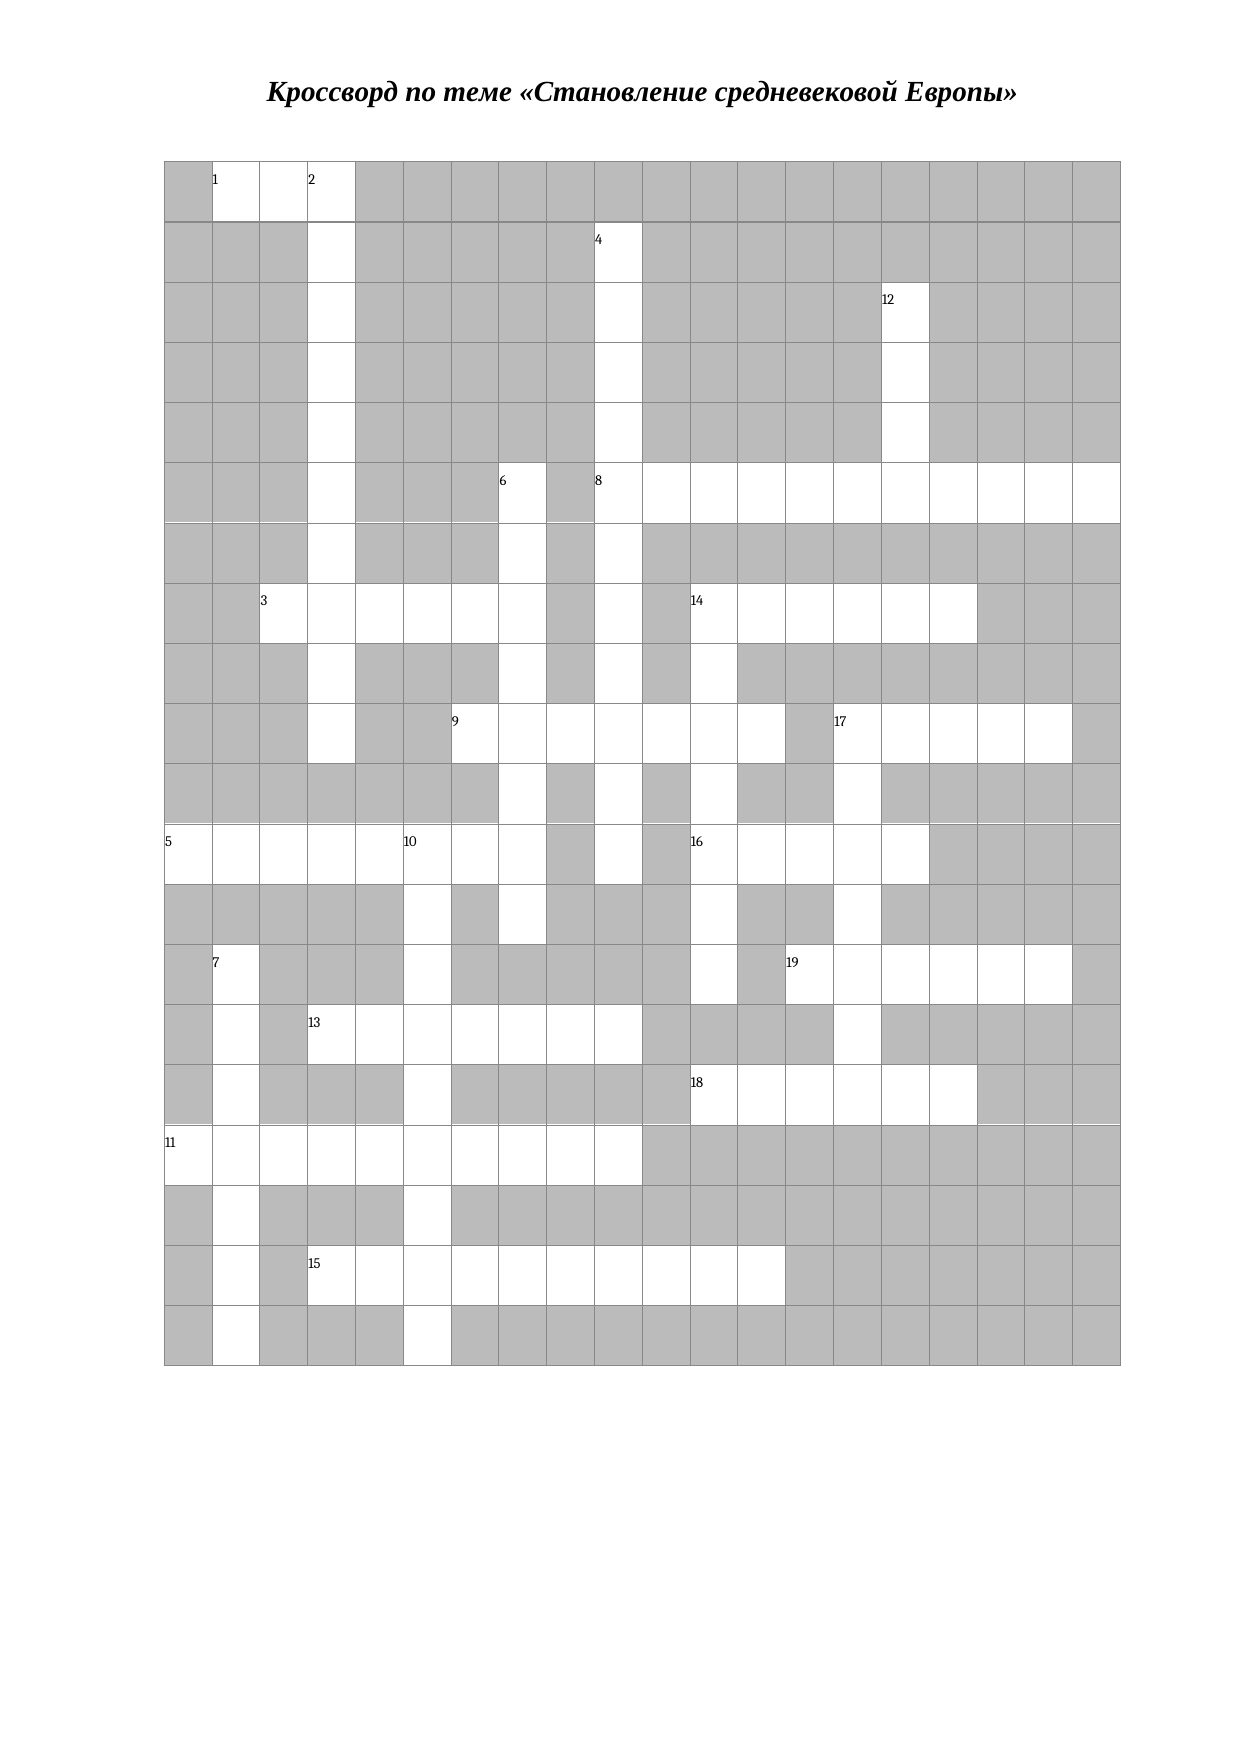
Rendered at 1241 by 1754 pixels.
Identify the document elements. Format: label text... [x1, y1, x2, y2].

table_cell [165, 704, 212, 763]
table_cell [834, 885, 881, 944]
table_cell [738, 524, 785, 583]
table_cell [786, 584, 833, 643]
table_cell [930, 343, 977, 402]
table_cell [499, 403, 546, 462]
table_cell [404, 223, 451, 282]
table_cell [404, 463, 451, 522]
table_cell [978, 1126, 1024, 1185]
table_cell [978, 343, 1024, 402]
table_cell [308, 463, 355, 522]
table_header [1025, 162, 1072, 221]
table_cell [834, 825, 881, 884]
table_cell [1073, 524, 1120, 583]
table_cell [308, 885, 355, 944]
table_cell [260, 1005, 307, 1064]
table_cell [882, 1005, 929, 1064]
table_cell [1025, 1126, 1072, 1185]
table_cell [260, 283, 307, 342]
table_cell [404, 1246, 451, 1305]
table_cell [882, 764, 929, 823]
table_cell [1025, 283, 1072, 342]
table_header [499, 162, 546, 221]
table_cell [930, 1065, 977, 1124]
table_cell [786, 1126, 833, 1185]
table_cell [643, 343, 690, 402]
table_cell 16 [691, 825, 737, 884]
table_cell [786, 463, 833, 522]
table_cell [978, 1005, 1024, 1064]
table_cell [499, 1005, 546, 1064]
table_cell [1073, 463, 1120, 522]
table_cell [691, 704, 737, 763]
table_cell [930, 403, 977, 462]
table_cell [1025, 945, 1072, 1004]
table_cell [738, 1005, 785, 1064]
table_cell [834, 463, 881, 522]
table_cell [691, 463, 737, 522]
table_cell [452, 945, 498, 1004]
table_cell [930, 644, 977, 703]
table_cell [1025, 1246, 1072, 1305]
table_cell [213, 1005, 259, 1064]
table_header [834, 162, 881, 221]
table_cell [1073, 704, 1120, 763]
table_cell [978, 945, 1024, 1004]
table_cell [499, 945, 546, 1004]
table_cell [882, 584, 929, 643]
table_cell [165, 403, 212, 462]
table_cell [213, 764, 259, 823]
table_cell [356, 1065, 403, 1124]
table_cell [643, 463, 690, 522]
table_cell [834, 1126, 881, 1185]
table_cell [165, 1005, 212, 1064]
table_cell [308, 704, 355, 763]
table_cell 4 [595, 223, 642, 282]
table_cell [738, 463, 785, 522]
table_cell [356, 1186, 403, 1245]
table_cell [1073, 885, 1120, 944]
table_cell [547, 1246, 594, 1305]
table_cell [165, 463, 212, 522]
table_cell [978, 1186, 1024, 1245]
table_cell [404, 343, 451, 402]
table_cell [786, 1246, 833, 1305]
table_cell [595, 1126, 642, 1185]
table_cell [1025, 1005, 1072, 1064]
table_cell [691, 945, 737, 1004]
table_cell [213, 1306, 259, 1365]
table_cell [260, 704, 307, 763]
table_cell [1073, 584, 1120, 643]
table_cell [595, 945, 642, 1004]
table_cell [1025, 1186, 1072, 1245]
table_cell [499, 885, 546, 944]
table_cell [882, 524, 929, 583]
table_header 2 [308, 162, 355, 221]
table_cell [882, 825, 929, 884]
table_cell [452, 644, 498, 703]
table_cell [165, 945, 212, 1004]
table_cell [738, 1306, 785, 1365]
table_cell [930, 524, 977, 583]
table_cell [834, 1306, 881, 1365]
table_cell [165, 584, 212, 643]
table_cell [1073, 283, 1120, 342]
table_cell [308, 644, 355, 703]
table_cell [738, 403, 785, 462]
table_cell [213, 343, 259, 402]
table_cell [1073, 223, 1120, 282]
table_cell [738, 283, 785, 342]
table_cell [260, 764, 307, 823]
table_cell [452, 1065, 498, 1124]
table_cell [404, 1306, 451, 1365]
table_cell 3 [260, 584, 307, 643]
table_cell [595, 403, 642, 462]
table_cell [643, 1126, 690, 1185]
table_cell [738, 885, 785, 944]
table_header [356, 162, 403, 221]
table_cell [786, 1186, 833, 1245]
table_cell [1073, 945, 1120, 1004]
table_cell [691, 524, 737, 583]
table_cell [165, 283, 212, 342]
table_cell [978, 885, 1024, 944]
table_cell [499, 223, 546, 282]
table_cell [547, 1065, 594, 1124]
table_cell [547, 885, 594, 944]
table_cell [356, 584, 403, 643]
table_cell [452, 403, 498, 462]
table_cell [595, 704, 642, 763]
table_cell [930, 1126, 977, 1185]
table_cell [1073, 1065, 1120, 1124]
table_cell [1025, 223, 1072, 282]
table_cell [834, 584, 881, 643]
table_cell [165, 644, 212, 703]
table_cell [978, 584, 1024, 643]
table_cell [404, 584, 451, 643]
table_cell [930, 945, 977, 1004]
table_cell [547, 403, 594, 462]
table_cell [978, 1246, 1024, 1305]
table_cell [499, 1186, 546, 1245]
table_cell [691, 764, 737, 823]
table_cell [643, 283, 690, 342]
table_cell [547, 704, 594, 763]
table_cell [786, 885, 833, 944]
table_cell [595, 584, 642, 643]
table_cell [308, 403, 355, 462]
table_cell [547, 223, 594, 282]
table_cell [356, 644, 403, 703]
table_cell [786, 223, 833, 282]
table_cell [1073, 644, 1120, 703]
table_cell [499, 524, 546, 583]
table_header [882, 162, 929, 221]
table_cell [738, 1065, 785, 1124]
table_cell 19 [786, 945, 833, 1004]
table_cell [213, 1065, 259, 1124]
table_cell [213, 644, 259, 703]
table_cell [691, 1005, 737, 1064]
table_header [260, 162, 307, 221]
table_cell [595, 1186, 642, 1245]
table_cell [260, 403, 307, 462]
table_cell [738, 644, 785, 703]
table_cell [930, 223, 977, 282]
table_cell [356, 403, 403, 462]
table_cell [356, 704, 403, 763]
table_cell [308, 1065, 355, 1124]
table_cell [691, 403, 737, 462]
table_cell [213, 704, 259, 763]
table_cell [930, 1246, 977, 1305]
table_cell [930, 463, 977, 522]
table_cell [978, 1065, 1024, 1124]
table_cell [643, 524, 690, 583]
table_cell [165, 1065, 212, 1124]
table_header 1 [213, 162, 259, 221]
table_cell [452, 1246, 498, 1305]
table_cell [260, 885, 307, 944]
table_cell [643, 403, 690, 462]
table_cell [356, 283, 403, 342]
table_cell [882, 403, 929, 462]
table_cell [547, 1186, 594, 1245]
table_cell [547, 1306, 594, 1365]
table_cell [165, 885, 212, 944]
table_cell [213, 223, 259, 282]
table_cell [643, 1306, 690, 1365]
table_cell [1025, 1065, 1072, 1124]
table_cell [213, 885, 259, 944]
table_cell [834, 1186, 881, 1245]
table_cell [786, 343, 833, 402]
table_cell [308, 1126, 355, 1185]
table_cell [260, 644, 307, 703]
table_cell [595, 885, 642, 944]
table_cell [499, 1065, 546, 1124]
table_cell [643, 825, 690, 884]
table_cell [595, 1246, 642, 1305]
table_cell [356, 524, 403, 583]
table_cell [691, 1126, 737, 1185]
table_cell [1073, 1186, 1120, 1245]
table_cell [882, 1246, 929, 1305]
table_header [404, 162, 451, 221]
table_cell [691, 885, 737, 944]
table_cell [786, 1005, 833, 1064]
table_cell [165, 1186, 212, 1245]
table_cell [308, 283, 355, 342]
table_cell [1073, 1005, 1120, 1064]
table_cell [882, 885, 929, 944]
table_cell [595, 644, 642, 703]
table_cell [452, 584, 498, 643]
table_cell [930, 1005, 977, 1064]
table_cell [452, 283, 498, 342]
table_header [595, 162, 642, 221]
table_cell [595, 1065, 642, 1124]
table_cell [930, 704, 977, 763]
table_cell [882, 223, 929, 282]
table_cell [643, 1246, 690, 1305]
table_cell [356, 1306, 403, 1365]
table_cell [786, 524, 833, 583]
table_cell [738, 343, 785, 402]
table_cell [308, 825, 355, 884]
table_cell [213, 524, 259, 583]
table_cell [786, 825, 833, 884]
table_cell [643, 1065, 690, 1124]
table_cell [213, 1126, 259, 1185]
table_header [643, 162, 690, 221]
table_cell [165, 764, 212, 823]
table_cell [882, 1126, 929, 1185]
table_cell [547, 584, 594, 643]
table_cell [404, 764, 451, 823]
table_cell [452, 463, 498, 522]
table_cell [595, 1005, 642, 1064]
table_header [786, 162, 833, 221]
table_header [547, 162, 594, 221]
table_cell [691, 283, 737, 342]
table_cell [595, 524, 642, 583]
table_cell [834, 403, 881, 462]
table_cell [499, 283, 546, 342]
table_cell [786, 764, 833, 823]
table_header [452, 162, 498, 221]
table_cell [786, 1306, 833, 1365]
table_cell [404, 1186, 451, 1245]
table_cell [1073, 403, 1120, 462]
table_cell [499, 584, 546, 643]
table_cell [356, 463, 403, 522]
table_cell [308, 223, 355, 282]
table_cell 15 [308, 1246, 355, 1305]
table_cell [1025, 1306, 1072, 1365]
table_header [165, 162, 212, 221]
table_cell [691, 1306, 737, 1365]
table_cell [452, 343, 498, 402]
table_cell [308, 945, 355, 1004]
table_cell 7 [213, 945, 259, 1004]
table_cell [786, 644, 833, 703]
table_cell [930, 1306, 977, 1365]
table_cell [786, 283, 833, 342]
table_cell [643, 1186, 690, 1245]
table_cell [356, 1246, 403, 1305]
table_cell [499, 825, 546, 884]
table_cell [834, 283, 881, 342]
table_cell [882, 343, 929, 402]
table_cell [930, 584, 977, 643]
table_cell [1025, 584, 1072, 643]
table_cell [882, 1306, 929, 1365]
table_cell [308, 1186, 355, 1245]
table_cell [165, 1246, 212, 1305]
table_cell [1025, 644, 1072, 703]
table_cell [308, 1306, 355, 1365]
table_cell [547, 524, 594, 583]
table_cell [165, 223, 212, 282]
table_cell [1025, 825, 1072, 884]
table_cell [404, 885, 451, 944]
table_cell [213, 825, 259, 884]
table_cell 11 [165, 1126, 212, 1185]
table_cell [547, 283, 594, 342]
table_cell [930, 825, 977, 884]
table_cell [1073, 1126, 1120, 1185]
table_cell [1025, 764, 1072, 823]
table_cell [260, 1065, 307, 1124]
table_cell [643, 945, 690, 1004]
table_cell [452, 524, 498, 583]
table_header [691, 162, 737, 221]
table_cell [499, 1306, 546, 1365]
table_cell [452, 825, 498, 884]
table_cell [978, 825, 1024, 884]
table_cell [260, 1186, 307, 1245]
table_cell [213, 283, 259, 342]
table_cell [404, 704, 451, 763]
table_cell [930, 764, 977, 823]
table_cell [452, 885, 498, 944]
table_cell [499, 1126, 546, 1185]
table_cell 6 [499, 463, 546, 522]
table_cell [260, 1126, 307, 1185]
table_cell [499, 1246, 546, 1305]
table_cell [1025, 343, 1072, 402]
table_header [1073, 162, 1120, 221]
table_cell [691, 1186, 737, 1245]
table_cell [1073, 1306, 1120, 1365]
table_cell [738, 945, 785, 1004]
table_header [930, 162, 977, 221]
table_cell [643, 223, 690, 282]
table_cell [834, 644, 881, 703]
table_cell [1073, 343, 1120, 402]
table_cell [499, 704, 546, 763]
table_cell [930, 283, 977, 342]
table_cell [595, 283, 642, 342]
table_cell [691, 1246, 737, 1305]
table_cell [452, 764, 498, 823]
table_cell [404, 283, 451, 342]
table_cell [882, 945, 929, 1004]
table_cell [834, 764, 881, 823]
table_cell [547, 644, 594, 703]
table_cell [643, 885, 690, 944]
table_cell [452, 1306, 498, 1365]
table_cell [738, 223, 785, 282]
table_cell [882, 704, 929, 763]
table_cell [404, 524, 451, 583]
table_cell [1025, 524, 1072, 583]
table_cell [978, 223, 1024, 282]
table_cell [1073, 764, 1120, 823]
table_cell [1073, 825, 1120, 884]
table_cell [738, 825, 785, 884]
table_cell [834, 1065, 881, 1124]
table_cell [1025, 704, 1072, 763]
table_cell [404, 644, 451, 703]
table_cell [308, 343, 355, 402]
table_cell [356, 343, 403, 402]
table_cell [595, 1306, 642, 1365]
table_cell [882, 463, 929, 522]
table_header [738, 162, 785, 221]
table_cell [356, 1126, 403, 1185]
table_cell [643, 1005, 690, 1064]
table_cell [404, 403, 451, 462]
table_cell [738, 704, 785, 763]
table_cell [213, 463, 259, 522]
table_cell [738, 1246, 785, 1305]
table_cell [930, 885, 977, 944]
table_cell [738, 1126, 785, 1185]
table_cell [643, 584, 690, 643]
table_cell [643, 644, 690, 703]
table_cell [452, 223, 498, 282]
table_cell [499, 644, 546, 703]
table_cell [547, 1126, 594, 1185]
table_cell [356, 764, 403, 823]
table_cell [978, 463, 1024, 522]
table_cell [260, 343, 307, 402]
table_cell [1025, 403, 1072, 462]
table_cell [308, 524, 355, 583]
table_cell 18 [691, 1065, 737, 1124]
table_cell 12 [882, 283, 929, 342]
table_cell [978, 644, 1024, 703]
table_cell [978, 403, 1024, 462]
table_cell 9 [452, 704, 498, 763]
table_cell [834, 945, 881, 1004]
text Кроссворд по теме «Становление средневековой Европы» [133, 74, 1152, 107]
table_cell [547, 945, 594, 1004]
table_cell [213, 584, 259, 643]
table_cell [691, 343, 737, 402]
table_cell [499, 764, 546, 823]
table_cell [738, 1186, 785, 1245]
table_cell [404, 945, 451, 1004]
table_cell 5 [165, 825, 212, 884]
table_cell [260, 223, 307, 282]
table_header [978, 162, 1024, 221]
table_cell [260, 825, 307, 884]
table_cell [1073, 1246, 1120, 1305]
table_cell [499, 343, 546, 402]
table_cell [452, 1186, 498, 1245]
table_cell [547, 1005, 594, 1064]
table_cell [786, 1065, 833, 1124]
table_cell [547, 343, 594, 402]
table_cell [882, 1186, 929, 1245]
table_cell [260, 1306, 307, 1365]
table_cell [786, 403, 833, 462]
table_cell [213, 403, 259, 462]
table_cell [834, 524, 881, 583]
table_cell [356, 223, 403, 282]
table_cell 17 [834, 704, 881, 763]
table_cell [356, 1005, 403, 1064]
table_cell [1025, 885, 1072, 944]
table_cell [978, 704, 1024, 763]
table_cell [308, 764, 355, 823]
table_cell [834, 1005, 881, 1064]
table_cell [738, 584, 785, 643]
table_cell [786, 704, 833, 763]
table_cell [165, 343, 212, 402]
table_cell [547, 764, 594, 823]
table_cell [834, 343, 881, 402]
table_cell [882, 644, 929, 703]
table_cell [356, 945, 403, 1004]
table_cell 8 [595, 463, 642, 522]
table_cell [834, 223, 881, 282]
table_cell [1025, 463, 1072, 522]
table_cell [547, 463, 594, 522]
table_cell [260, 463, 307, 522]
table_cell [452, 1126, 498, 1185]
table_cell [308, 584, 355, 643]
table_cell [213, 1246, 259, 1305]
table_cell 13 [308, 1005, 355, 1064]
table_cell [834, 1246, 881, 1305]
table_cell [882, 1065, 929, 1124]
table_cell [356, 885, 403, 944]
table_cell [691, 644, 737, 703]
table_cell [404, 1126, 451, 1185]
table_cell [978, 283, 1024, 342]
table_cell [356, 825, 403, 884]
table_cell [260, 945, 307, 1004]
table_cell [547, 825, 594, 884]
table_cell [643, 704, 690, 763]
table_cell [643, 764, 690, 823]
table_cell [213, 1186, 259, 1245]
table_cell [930, 1186, 977, 1245]
table_cell 10 [404, 825, 451, 884]
table_cell [404, 1065, 451, 1124]
table_cell [691, 223, 737, 282]
table_cell [978, 524, 1024, 583]
table_cell [595, 343, 642, 402]
table_cell [260, 524, 307, 583]
table_cell [595, 825, 642, 884]
table_cell [978, 1306, 1024, 1365]
table_cell [452, 1005, 498, 1064]
table_cell [595, 764, 642, 823]
table_cell [165, 524, 212, 583]
table_cell [404, 1005, 451, 1064]
table_cell [260, 1246, 307, 1305]
table_cell [165, 1306, 212, 1365]
table_cell [738, 764, 785, 823]
table_cell [978, 764, 1024, 823]
table_cell 14 [691, 584, 737, 643]
